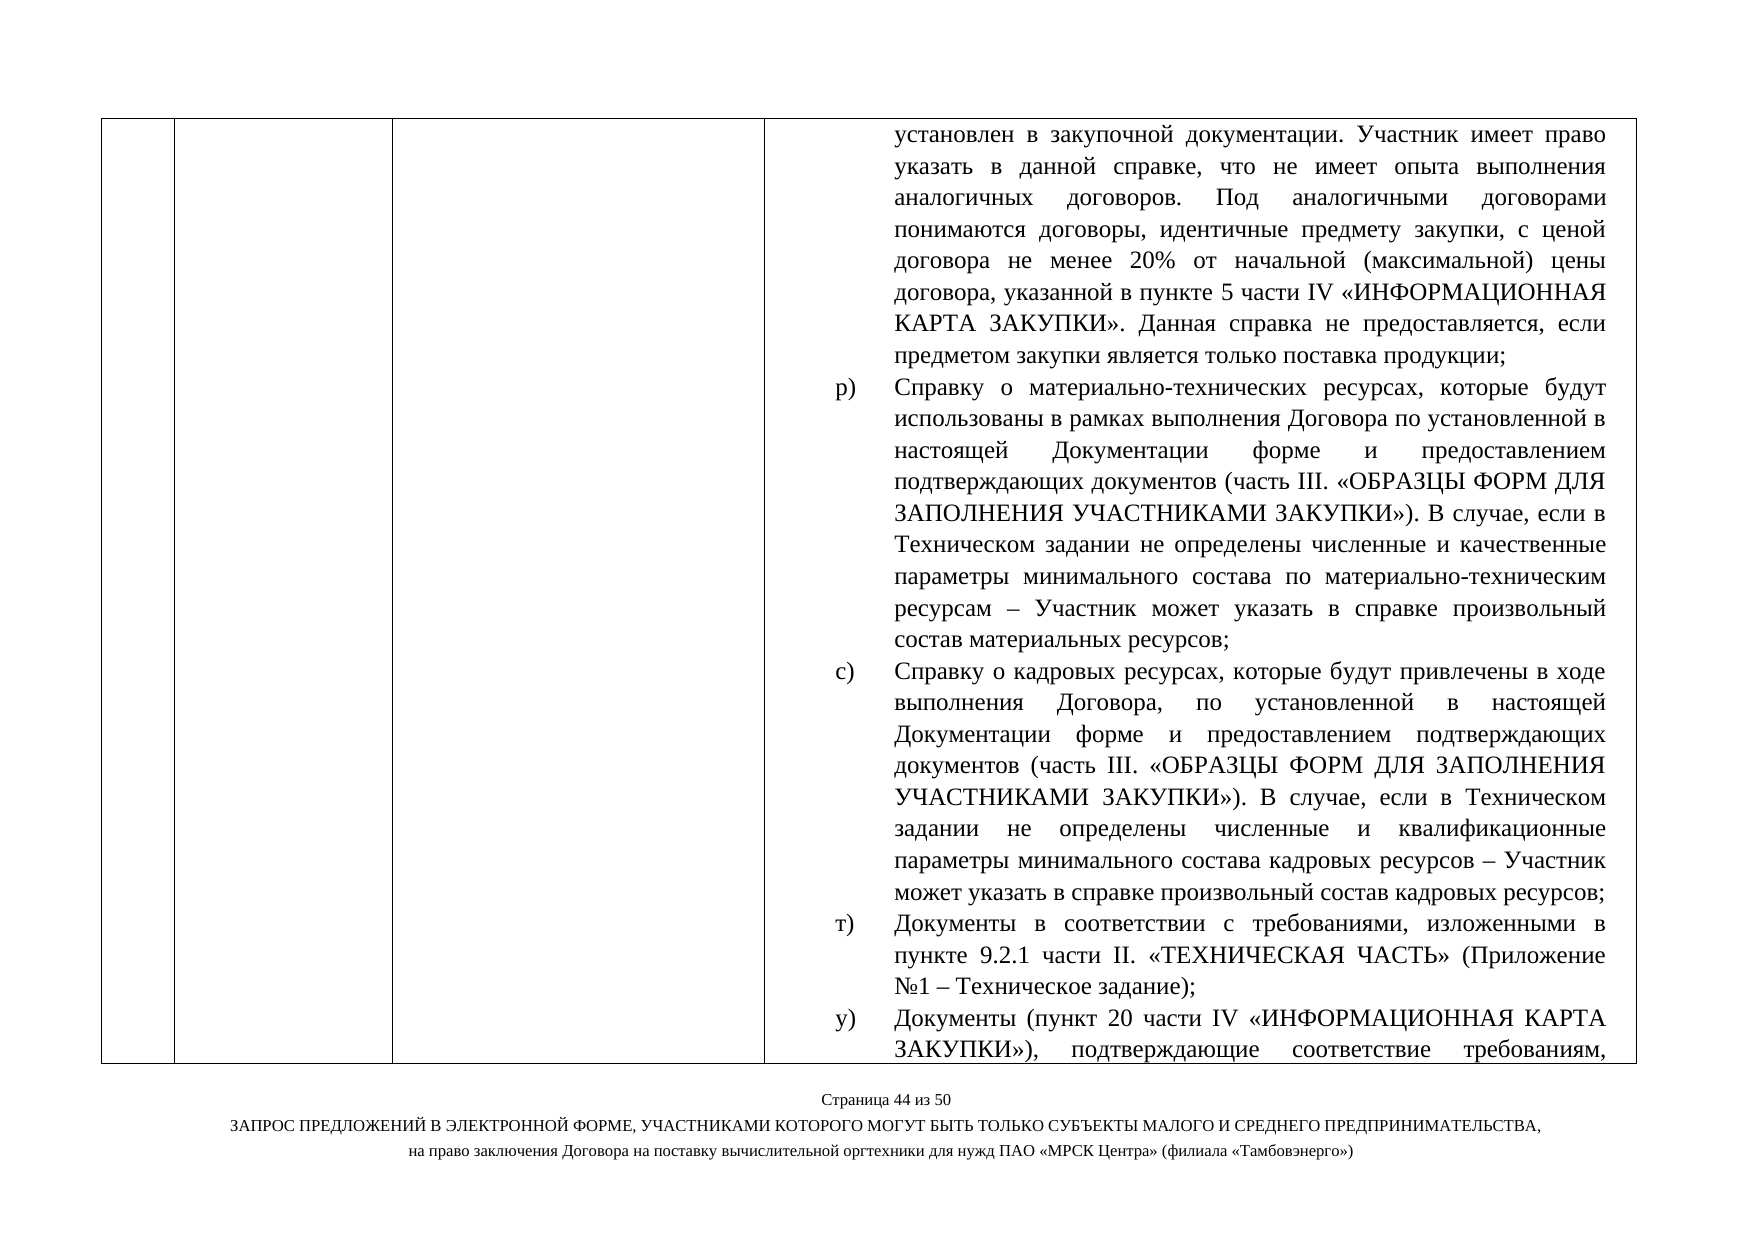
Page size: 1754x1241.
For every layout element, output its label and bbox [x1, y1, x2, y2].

table_cell [102, 119, 174, 1063]
table_cell [765, 119, 1636, 1063]
table_cell [393, 119, 764, 1063]
table_cell [175, 119, 392, 1063]
